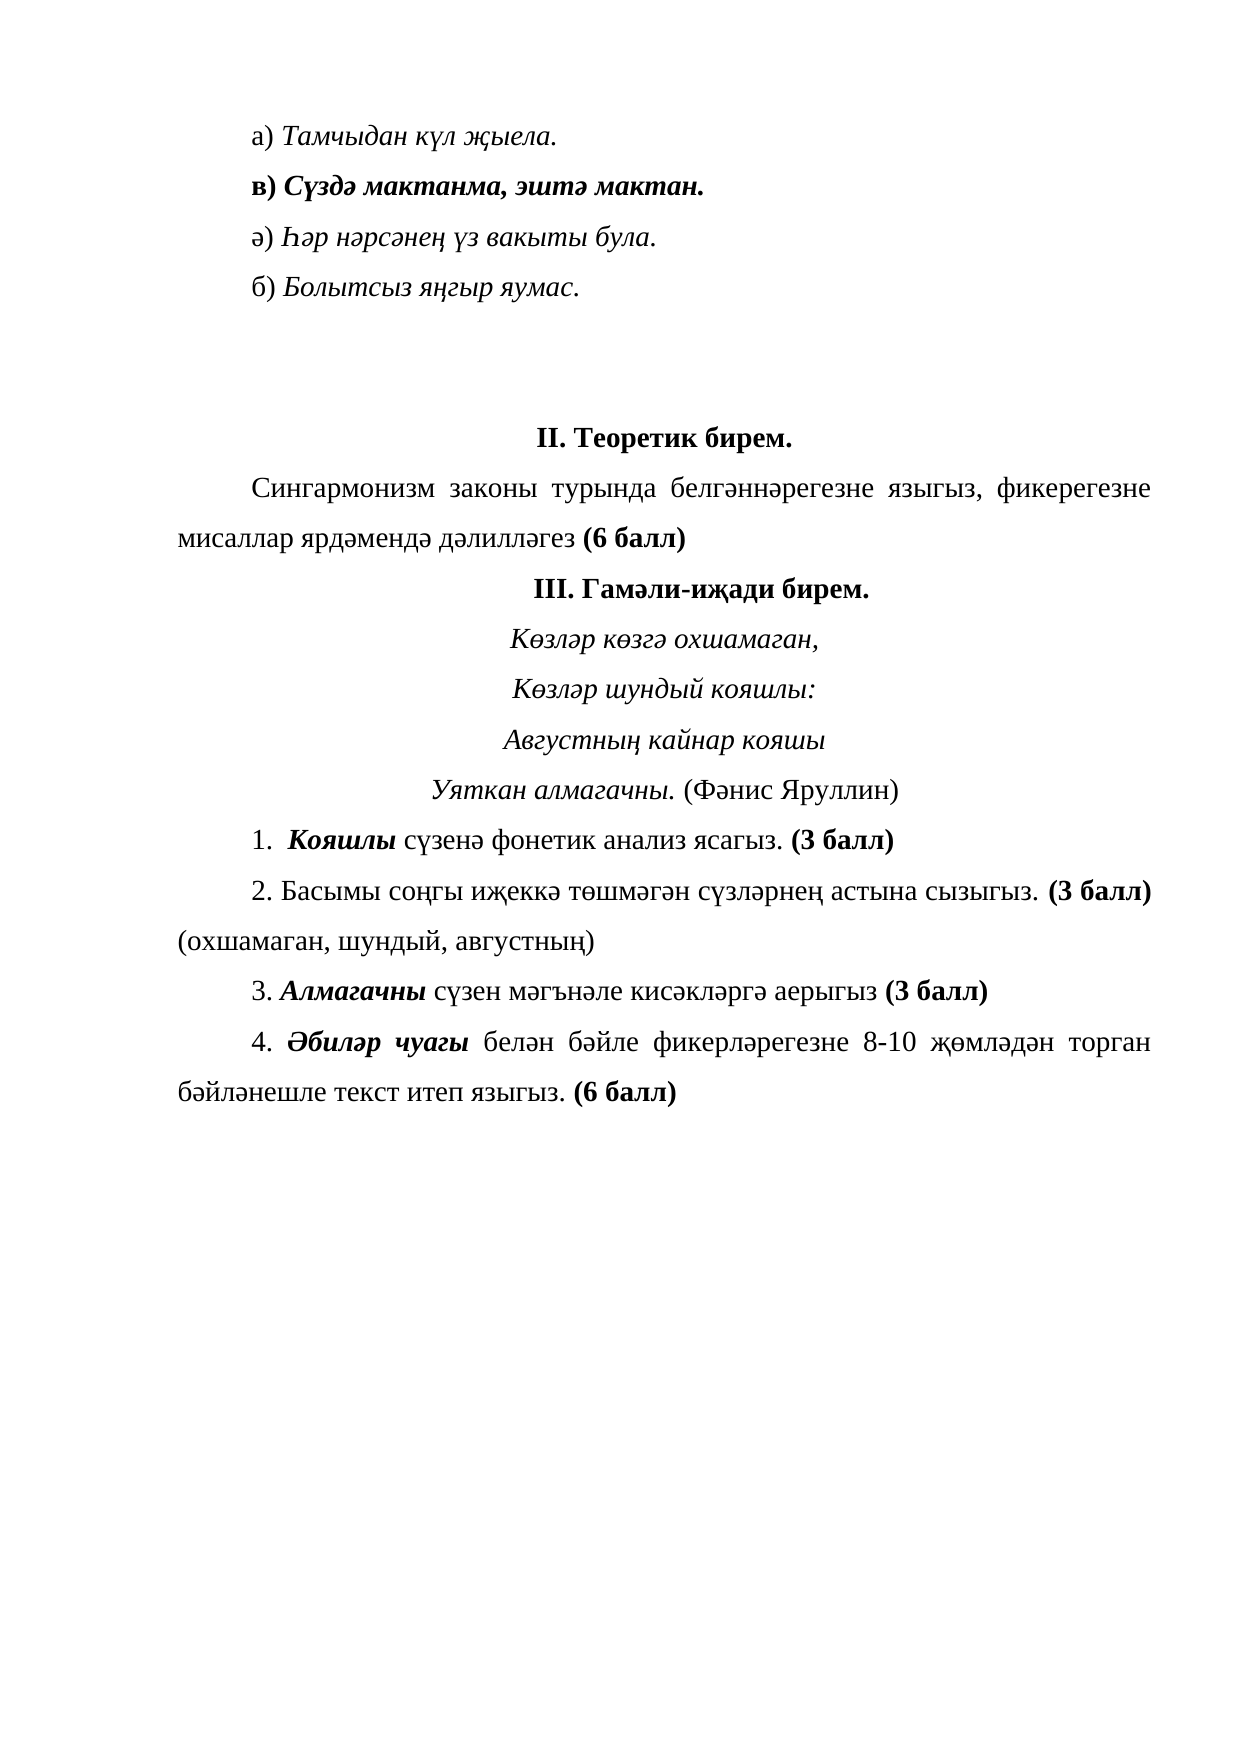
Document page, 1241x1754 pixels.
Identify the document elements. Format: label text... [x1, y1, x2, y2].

text 3. Алмагачны сүзен мәгънәле кисәкләргә аерыгыз (3 балл) [177, 973, 1152, 1007]
text II. Теоретик бирем. [177, 420, 1152, 453]
text 2. Басымы соңгы иҗеккә төшмәгән сүзләрнең астына сызыгыз. (3 балл) (охшамаган, шундый, августның) [177, 873, 1152, 957]
text Уяткан алмагачны. (Фәнис Яруллин) [177, 772, 1152, 806]
text в) Сүздә мактанма, эштә мактан. [177, 168, 1152, 202]
text б) Болытсыз яңгыр яумас. [177, 269, 1152, 303]
text Көзләр шундый кояшлы: [177, 672, 1152, 705]
text 4. Әбиләр чуагы белән бәйле фикерләрегезне 8-10 җөмләдән торган бәйләнешле текст итеп языгыз. (6 балл) [177, 1024, 1152, 1108]
text 1. Кояшлы сүзенә фонетик анализ ясагыз. (3 балл) [177, 822, 1152, 856]
text ә) Һәр нәрсәнең үз вакыты була. [177, 219, 1152, 252]
text Көзләр көзгә охшамаган, [177, 621, 1152, 655]
text а) Тамчыдан күл җыела. [177, 118, 1152, 152]
text Августның кайнар кояшы [177, 722, 1152, 755]
text Сингармонизм законы турында белгәннәрегезне языгыз, фикерегезне мисаллар ярдәмендә дәлилләгез (6 балл) [177, 470, 1152, 554]
text III. Гамәли-иҗади бирем. [177, 571, 1152, 604]
